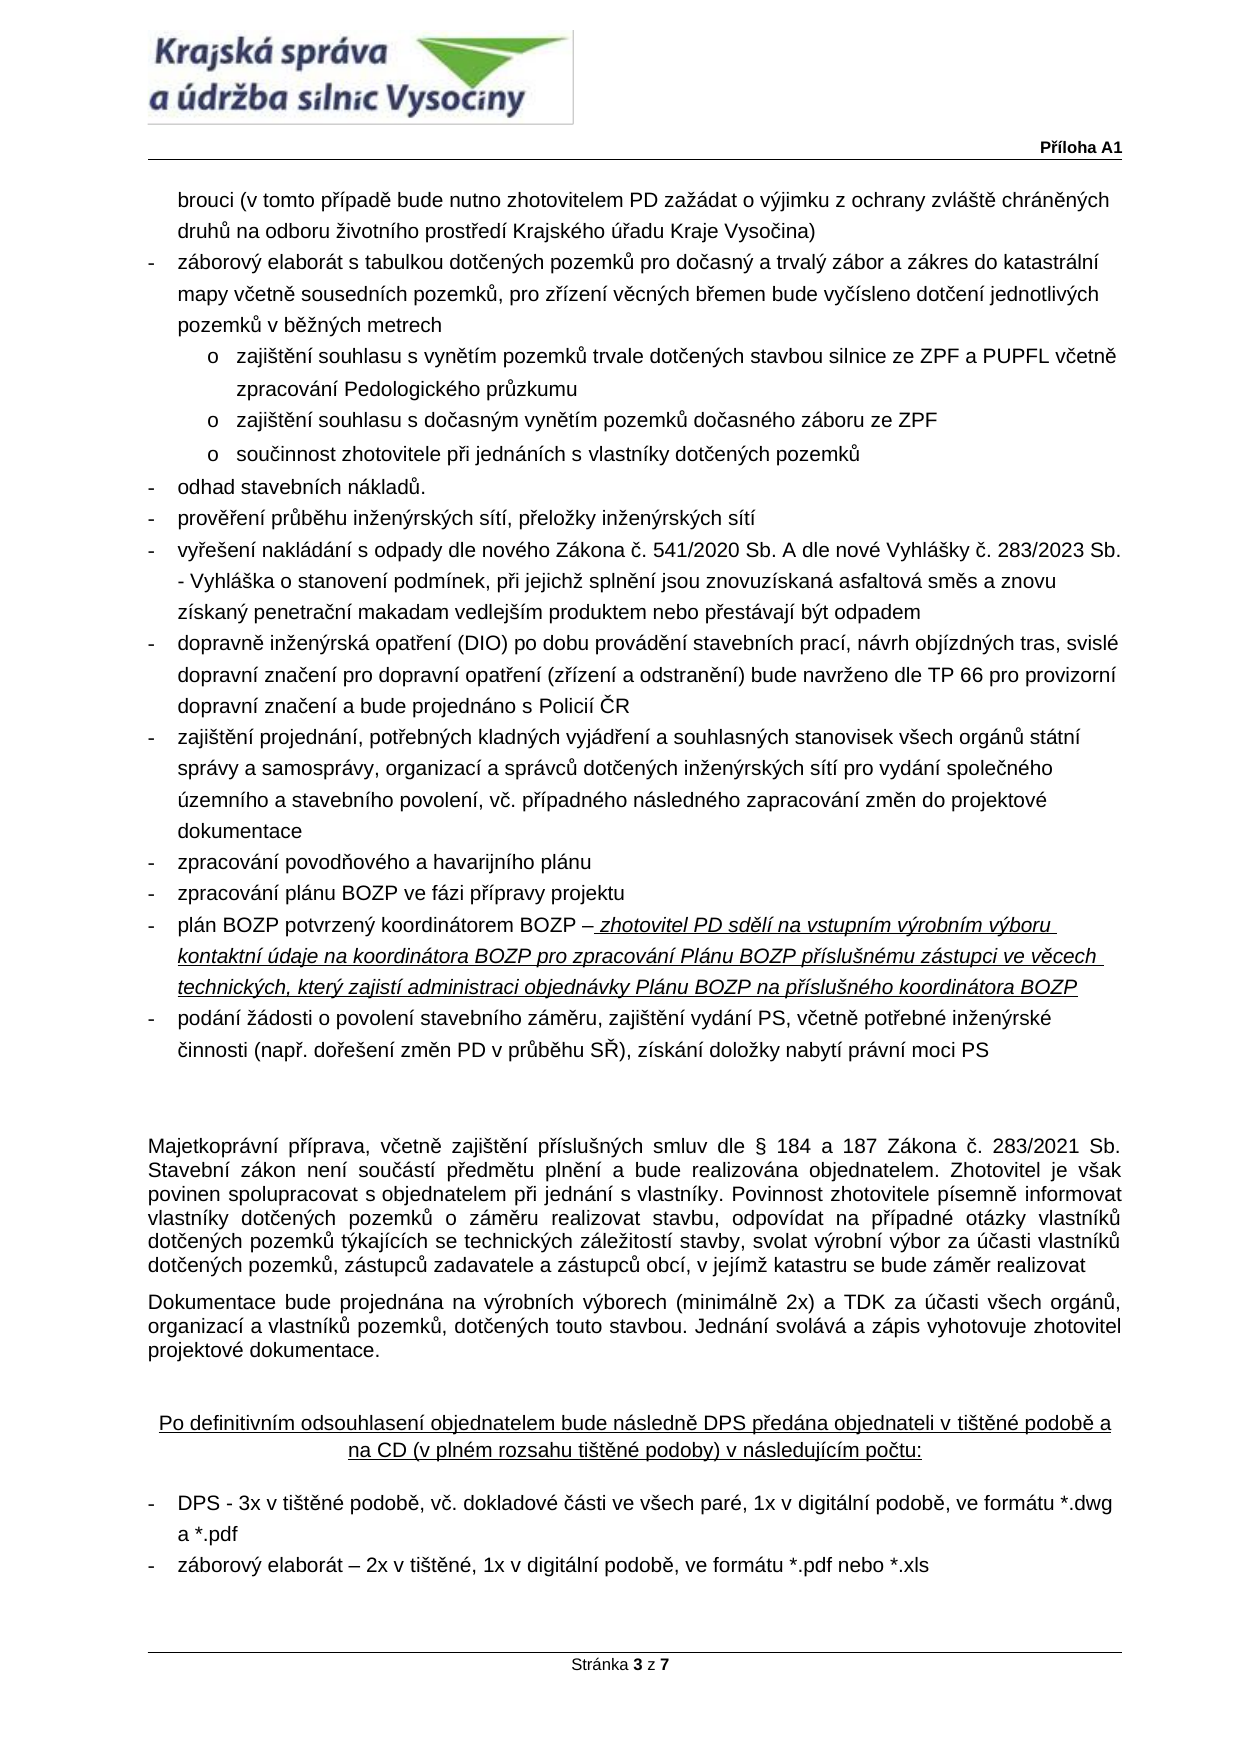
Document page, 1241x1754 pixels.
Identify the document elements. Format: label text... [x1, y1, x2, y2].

list plán BOZP potvrzený koordinátorem BOZP – zhotovitel PD sdělí na vstupním výrobním výboru kontaktní údaje na koordinátora BOZP pro zpracování Plánu BOZP příslušnému zástupci ve věcech technických, který zajistí administraci objednávky Plánu BOZP na příslušného koordinátora BOZP [148, 912, 1122, 999]
list zajištění projednání, potřebných kladných vyjádření a souhlasných stanovisek všech orgánů státní správy a samosprávy, organizací a správců dotčených inženýrských sítí pro vydání společného územního a stavebního povolení, vč. případného následného zapracování změn do projektové dokumentace [148, 725, 1122, 842]
list zajištění souhlasu s vynětím pozemků trvale dotčených stavbou silnice ze ZPF a PUPFL včetně zpracování Pedologického průzkumu [207, 344, 1122, 401]
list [148, 188, 1122, 243]
list prověření průběhu inženýrských sítí, přeložky inženýrských sítí [148, 506, 1122, 530]
list podání žádosti o povolení stavebního záměru, zajištění vydání PS, včetně potřebné inženýrské činnosti (např. dořešení změn PD v průběhu SŘ), získání doložky nabytí právní moci PS [148, 1006, 1122, 1061]
list vyřešení nakládání s odpady dle nového Zákona č. 541/2020 Sb. A dle nové Vyhlášky č. 283/2023 Sb. - Vyhláška o stanovení podmínek, při jejichž splnění jsou znovuzískaná asfaltová směs a znovu získaný penetrační makadam vedlejším produktem nebo přestávají být odpadem [148, 538, 1122, 624]
text Majetkoprávní příprava, včetně zajištění příslušných smluv dle § 184 a 187 Zákona č. 283/2021 Sb. Stavební zákon není součástí předmětu plnění a bude realizována objednatelem. Zhotovitel je však povinen spolupracovat s objednatelem při jednání s vlastníky. Povinnost zhotovitele písemně informovat vlastníky dotčených pozemků o záměru realizovat stavbu, odpovídat na případné otázky vlastníků dotčených pozemků týkajících se technických záležitostí stavby, svolat výrobní výbor za účasti vlastníků dotčených pozemků, zástupců zadavatele a zástupců obcí, v jejímž katastru se bude záměr realizovat [148, 1133, 1122, 1277]
list odhad stavebních nákladů. [148, 475, 1122, 499]
text Po definitivním odsouhlasení objednatelem bude následně DPS předána objednateli v tištěné podobě a na CD (v plném rozsahu tištěné podoby) v následujícím počtu: [148, 1411, 1122, 1462]
list záborový elaborát s tabulkou dotčených pozemků pro dočasný a trvalý zábor a zákres do katastrální mapy včetně sousedních pozemků, pro zřízení věcných břemen bude vyčísleno dotčení jednotlivých pozemků v běžných metrech [148, 250, 1122, 336]
list zpracování povodňového a havarijního plánu [148, 850, 1122, 874]
list součinnost zhotovitele při jednáních s vlastníky dotčených pozemků [207, 441, 1122, 467]
list záborový elaborát – 2x v tištěné, 1x v digitální podobě, ve formátu *.pdf nebo *.xls [148, 1553, 1122, 1577]
list dopravně inženýrská opatření (DIO) po dobu provádění stavebních prací, návrh objízdných tras, svislé dopravní značení pro dopravní opatření (zřízení a odstranění) bude navrženo dle TP 66 pro provizorní dopravní značení a bude projednáno s Policií ČR [148, 631, 1122, 718]
list DPS - 3x v tištěné podobě, vč. dokladové části ve všech paré, 1x v digitální podobě, ve formátu *.dwg a *.pdf [148, 1491, 1122, 1546]
text Dokumentace bude projednána na výrobních výborech (minimálně 2x) a TDK za účasti všech orgánů, organizací a vlastníků pozemků, dotčených touto stavbou. Jednání svolává a zápis vyhotovuje zhotovitel projektové dokumentace. [148, 1290, 1122, 1362]
list zpracování plánu BOZP ve fázi přípravy projektu [148, 881, 1122, 905]
list zajištění souhlasu s dočasným vynětím pozemků dočasného záboru ze ZPF [207, 408, 1122, 434]
picture [147, 30, 574, 126]
